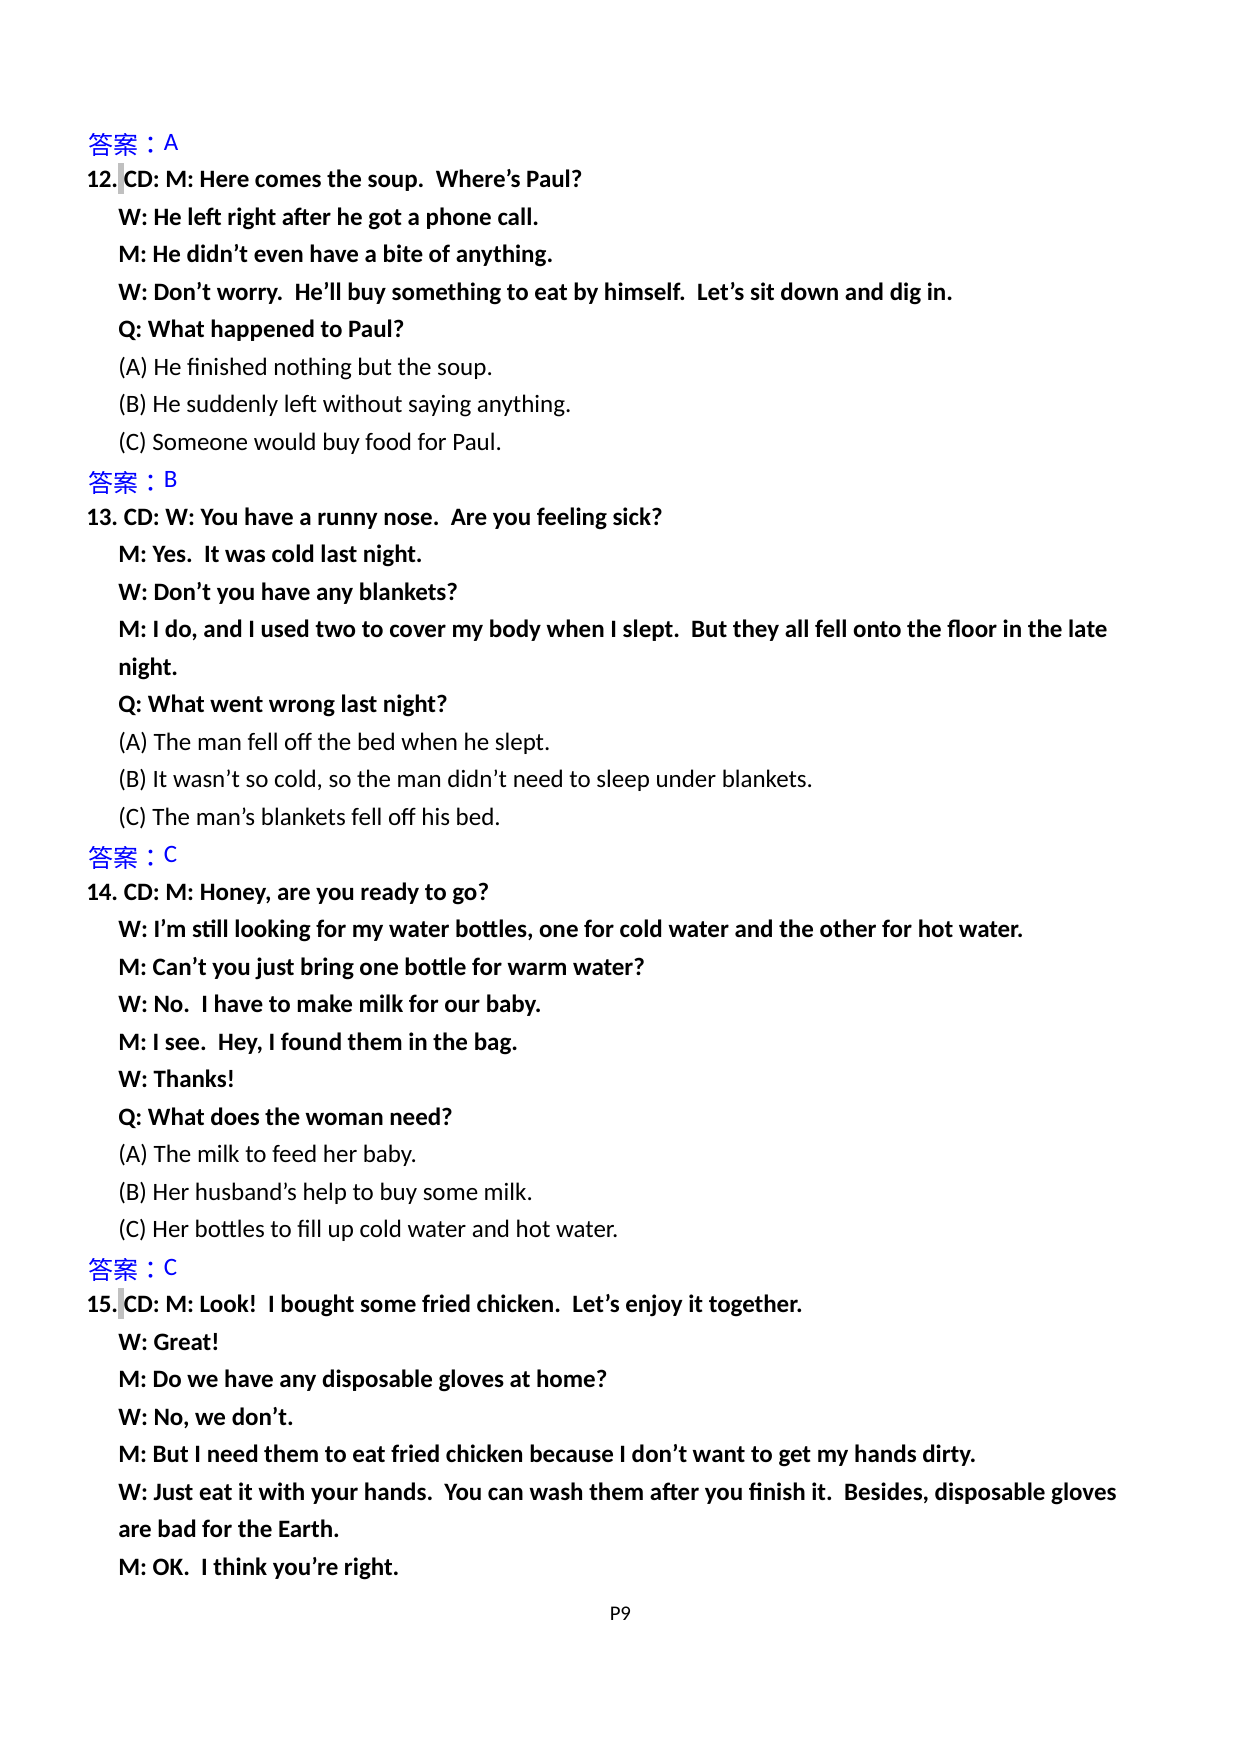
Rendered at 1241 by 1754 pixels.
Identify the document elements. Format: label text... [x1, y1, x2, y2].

text 答案：B [89, 463, 1152, 501]
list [118, 1288, 1152, 1588]
text 答案：C [89, 1251, 1152, 1288]
text 答案：A [89, 126, 1152, 163]
text 答案：C [89, 838, 1152, 876]
list CD: M: Honey, are you ready to go? W: I’m still looking for my water bottles, one for cold water and the other for hot water. M: Can’t you just bring one bottle for warm water? W: No. I have to make milk for our baby. M: I see. Hey, I found them in the bag. W: Thanks! Q: What does the woman need? (A) The milk to feed her baby. (B) Her husband’s help to buy some milk. (C) Her bottles to fill up cold water and hot water. [118, 876, 1152, 1251]
list CD: M: Here comes the soup. Where’s Paul? W: He left right after he got a phone call. M: He didn’t even have a bite of anything. W: Don’t worry. He’ll buy something to eat by himself. Let’s sit down and dig in. Q: What happened to Paul? (A) He finished nothing but the soup. (B) He suddenly left without saying anything. (C) Someone would buy food for Paul. [118, 163, 1152, 463]
list CD: W: You have a runny nose. Are you feeling sick? M: Yes. It was cold last night. W: Don’t you have any blankets? M: I do, and I used two to cover my body when I slept. But they all fell onto the floor in the late night. Q: What went wrong last night? (A) The man fell off the bed when he slept. (B) It wasn’t so cold, so the man didn’t need to sleep under blankets. (C) The man’s blankets fell off his bed. [118, 501, 1152, 838]
